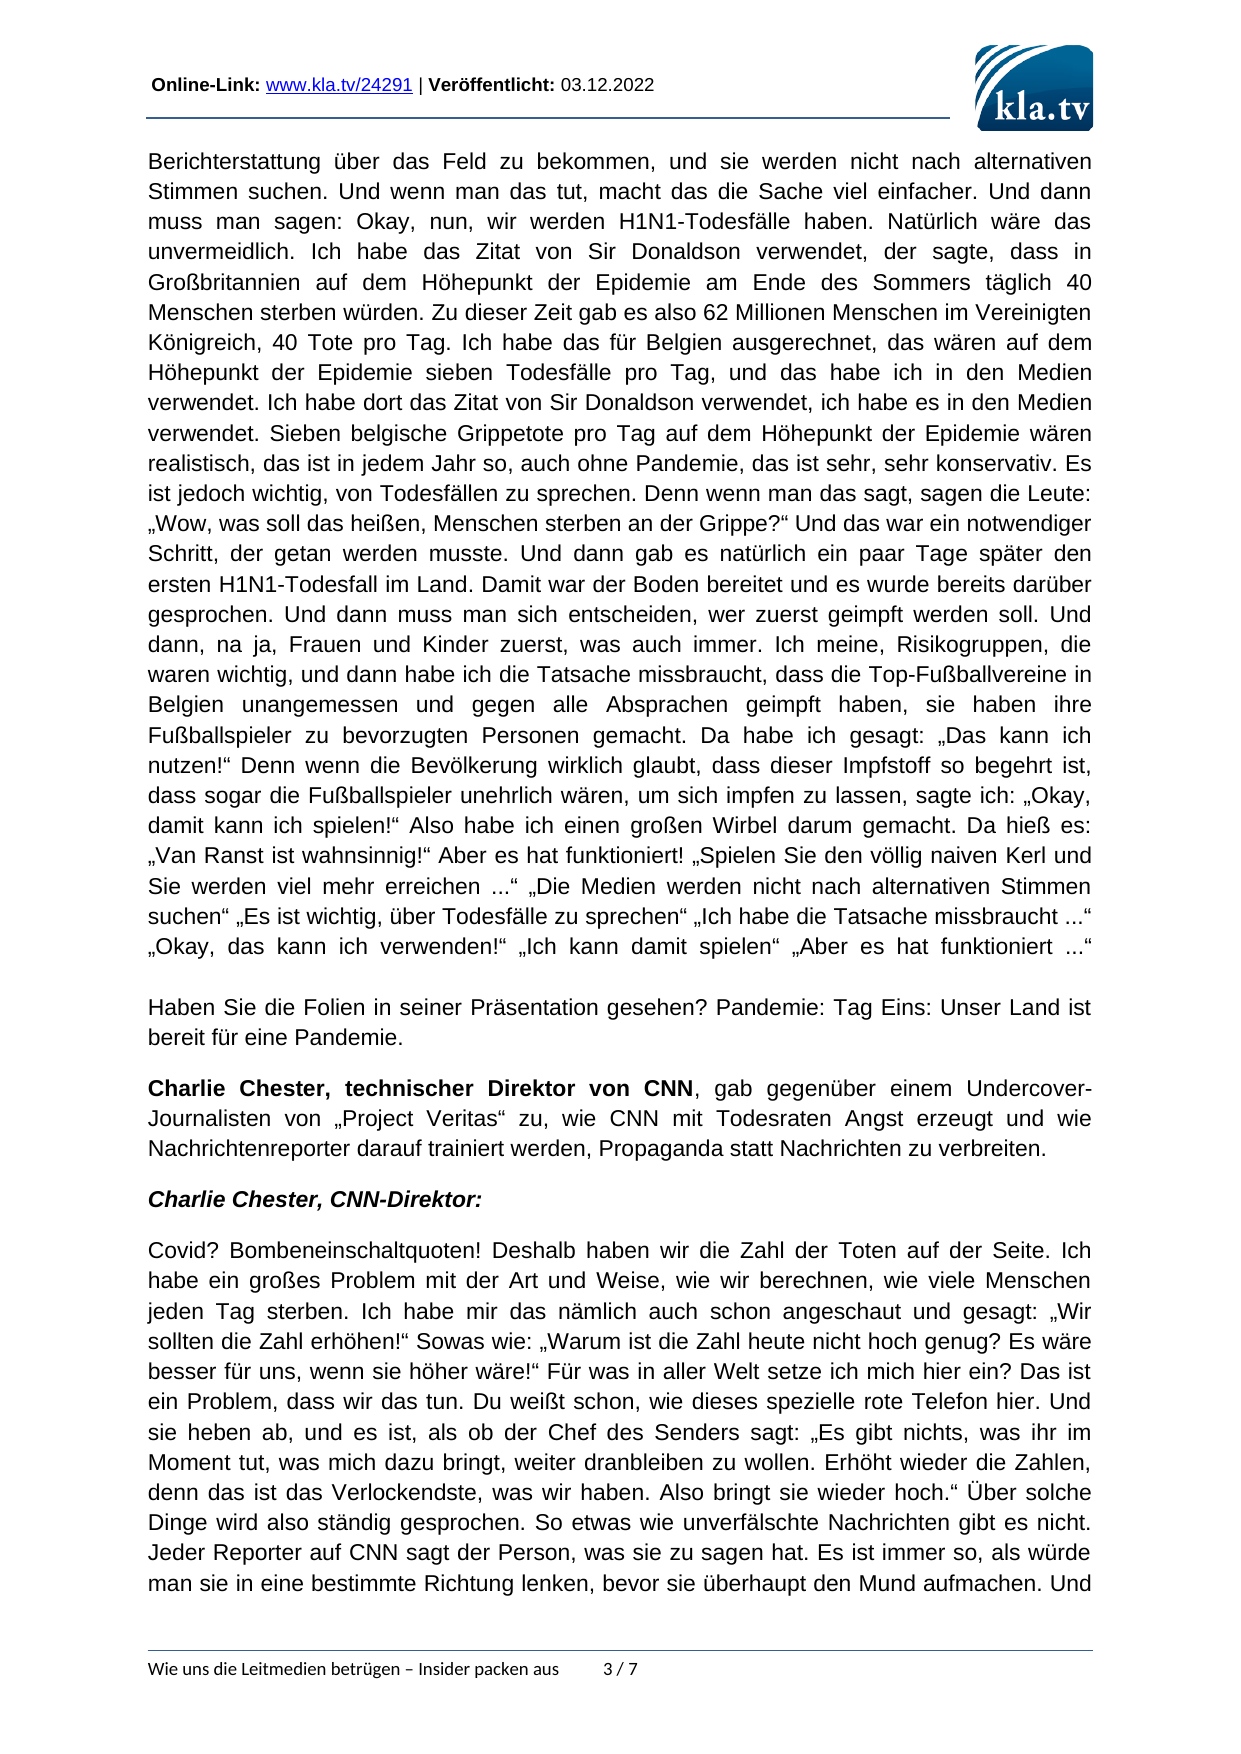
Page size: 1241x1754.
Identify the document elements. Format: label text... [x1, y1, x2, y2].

text Charlie Chester, technischer Direktor von CNN, gab gegenüber einem Undercover-Journalisten von „Project Veritas“ zu, wie CNN mit Todesraten Angst erzeugt und wie Nachrichtenreporter darauf trainiert werden, Propaganda statt Nachrichten zu verbreiten. [148, 1075, 1093, 1161]
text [148, 148, 1093, 1050]
picture [1084, 45, 1093, 51]
text Charlie Chester, CNN-Direktor: [148, 1186, 1093, 1212]
picture [974, 45, 1093, 130]
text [148, 1237, 1093, 1596]
